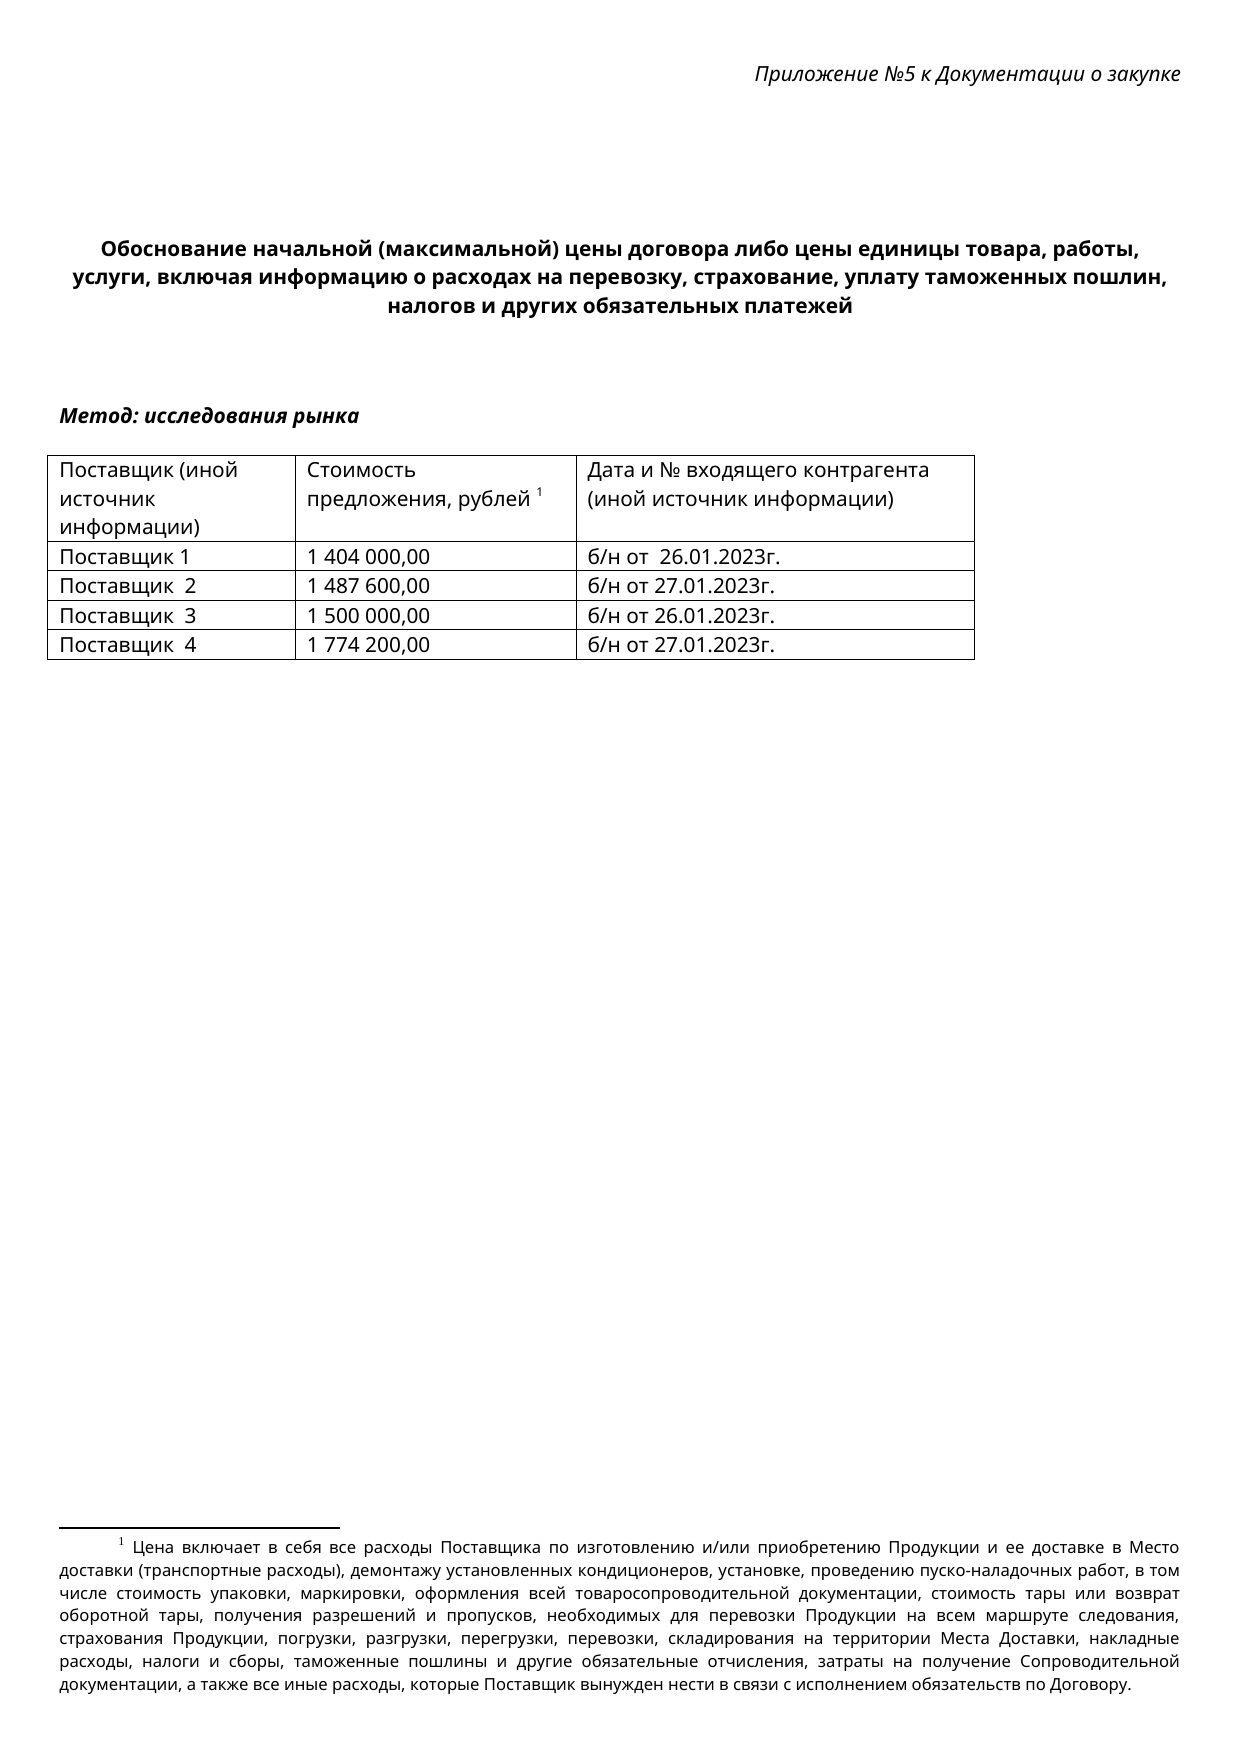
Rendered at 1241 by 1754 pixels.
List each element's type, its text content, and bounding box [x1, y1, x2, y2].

table_cell б/н от 27.01.2023г. [577, 630, 974, 659]
table_cell Поставщик 1 [48, 542, 295, 570]
text Метод: исследования рынка [59, 401, 1181, 429]
table_cell 1 774 200,00 [296, 630, 576, 659]
table_cell 1 404 000,00 [296, 542, 576, 570]
list Приложение №5 к Документации о закупке [134, 59, 1181, 87]
table_cell б/н от 27.01.2023г. [577, 571, 974, 600]
table_header Дата и № входящего контрагента (иной источник информации) [577, 456, 974, 541]
table_cell Поставщик 2 [48, 571, 295, 600]
table_cell б/н от 26.01.2023г. [577, 542, 974, 570]
table_cell Поставщик 4 [48, 630, 295, 659]
text Обоснование начальной (максимальной) цены договора либо цены единицы товара, работы, услуги, включая информацию о расходах на перевозку, страхование, уплату таможенных пошлин, налогов и других обязательных платежей [59, 234, 1181, 319]
table_header Стоимость предложения, рублей [296, 456, 576, 541]
table_cell Поставщик 3 [48, 601, 295, 629]
table_cell б/н от 26.01.2023г. [577, 601, 974, 629]
table_cell 1 500 000,00 [296, 601, 576, 629]
table_header Поставщик (иной источник информации) [48, 456, 295, 541]
table_cell 1 487 600,00 [296, 571, 576, 600]
